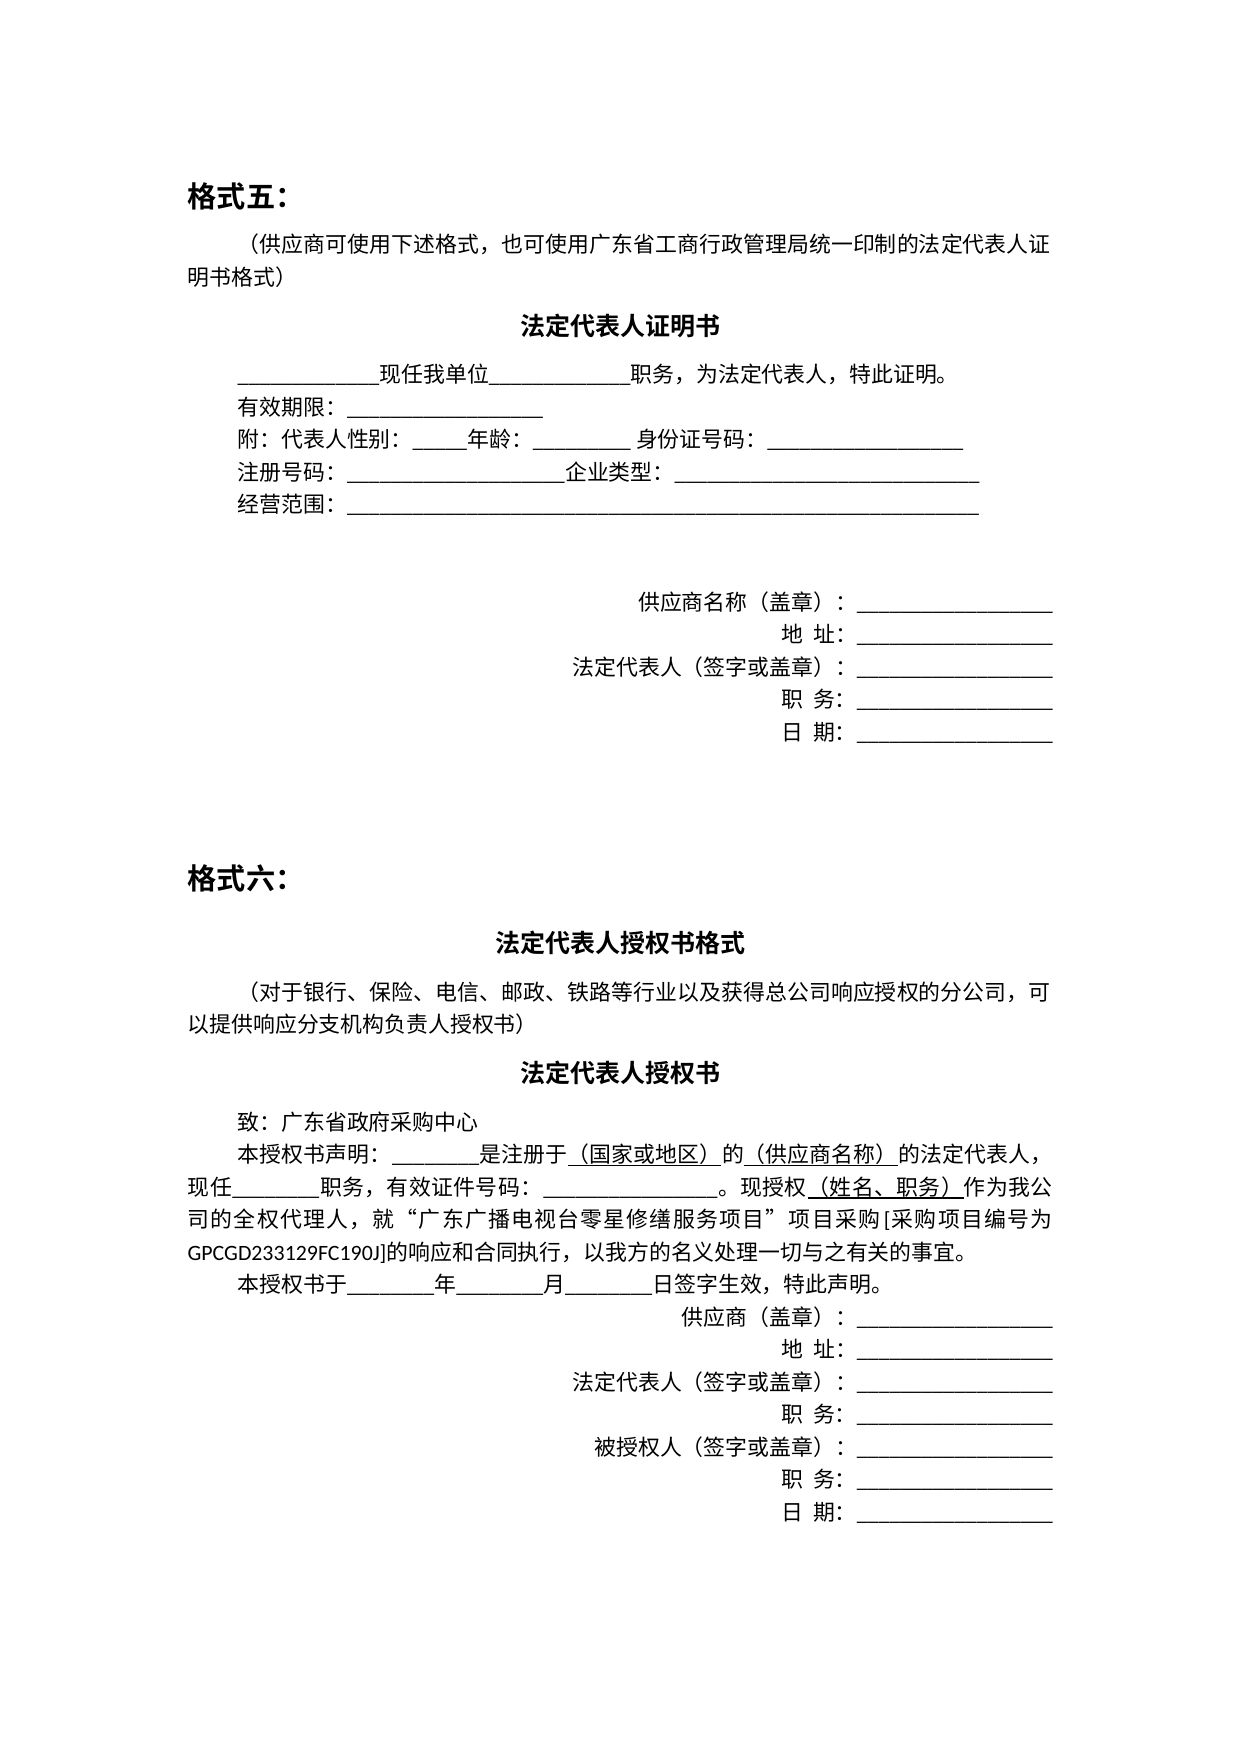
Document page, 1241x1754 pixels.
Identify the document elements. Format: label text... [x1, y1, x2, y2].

text 供应商（盖章）：__________________ [187, 1299, 1053, 1332]
text 格式六： [187, 844, 1053, 909]
text 致：广东省政府采购中心 [187, 1104, 1053, 1137]
text 法定代表人授权书 [187, 1039, 1053, 1104]
text （供应商可使用下述格式，也可使用广东省工商行政管理局统一印制的法定代表人证明书格式） [187, 227, 1053, 292]
text 法定代表人（签字或盖章）：__________________ [187, 649, 1053, 682]
text 被授权人（签字或盖章）：__________________ [187, 1429, 1053, 1462]
text 供应商名称（盖章）：__________________ [187, 584, 1053, 617]
text 法定代表人授权书格式 [187, 909, 1053, 974]
text 职 务：__________________ [187, 1397, 1053, 1429]
text 本授权书于________年________月________日签字生效，特此声明。 [187, 1267, 1053, 1299]
text _____________现任我单位_____________职务，为法定代表人，特此证明。 [187, 357, 1053, 389]
text 地 址：__________________ [187, 1332, 1053, 1364]
text 职 务：__________________ [187, 682, 1053, 714]
text 附：代表人性别：_____年龄：_________ 身份证号码：__________________ [187, 422, 1053, 454]
text 职 务：__________________ [187, 1462, 1053, 1494]
text 法定代表人（签字或盖章）：__________________ [187, 1364, 1053, 1397]
text 本授权书声明：________是注册于（国家或地区）的（供应商名称）的法定代表人，现任________职务，有效证件号码：________________。现授权（姓名、职务）作为我公司的全权代理人，就“广东广播电视台零星修缮服务项目”项目采购[采购项目编号为GPCGD233129FC190J]的响应和合同执行，以我方的名义处理一切与之有关的事宜。 [187, 1137, 1053, 1267]
text 日 期：__________________ [187, 1494, 1053, 1527]
text 日 期：__________________ [187, 714, 1053, 747]
text 法定代表人证明书 [187, 292, 1053, 357]
text 经营范围：__________________________________________________________ [187, 487, 1053, 519]
text 有效期限：__________________ [187, 389, 1053, 422]
text 地 址：__________________ [187, 617, 1053, 649]
text 格式五： [187, 162, 1053, 227]
text 注册号码：____________________企业类型：____________________________ [187, 454, 1053, 487]
text （对于银行、保险、电信、邮政、铁路等行业以及获得总公司响应授权的分公司，可以提供响应分支机构负责人授权书） [187, 974, 1053, 1039]
